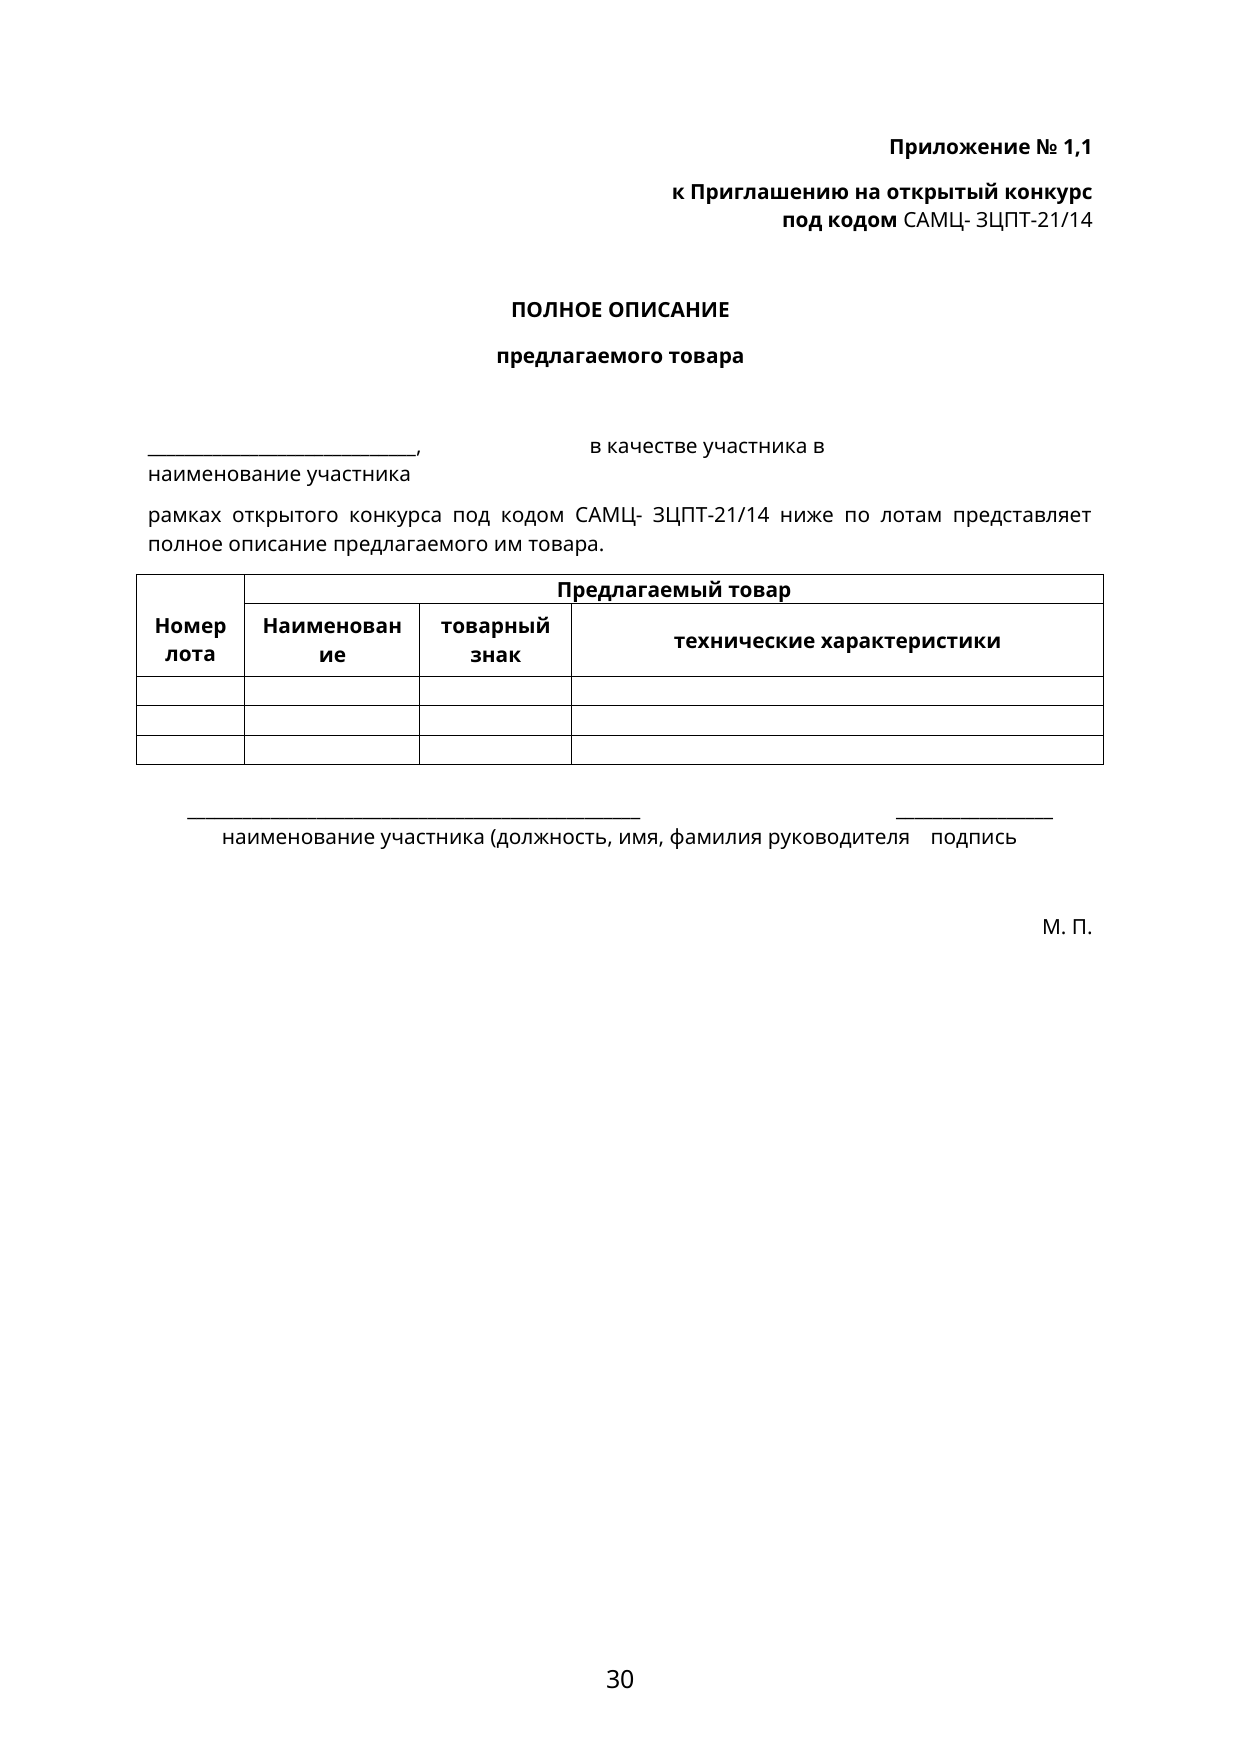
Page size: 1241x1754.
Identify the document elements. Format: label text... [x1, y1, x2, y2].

table_cell технические характеристики [572, 604, 1103, 676]
text к Приглашению на открытый конкурс под кодом САМЦ- ЗЦПТ-21/14 [148, 177, 1092, 234]
table_cell [245, 706, 419, 735]
table_cell [420, 736, 571, 764]
table_cell [572, 736, 1103, 764]
subtitle предлагаемого товара [207, 341, 1034, 369]
text наименование участника [148, 459, 1092, 488]
table_cell [137, 706, 244, 735]
table_cell [572, 706, 1103, 735]
table_cell [572, 677, 1103, 705]
table_cell [420, 706, 571, 735]
text _________________________________________________ _________________ [148, 794, 1092, 822]
table_cell [420, 677, 571, 705]
text наименование участника (должность, имя, фамилия руководителя подпись [222, 822, 1092, 851]
table_cell Наименование [245, 604, 419, 676]
table_header Предлагаемый товар [245, 575, 1103, 603]
subtitle ПОЛНОЕ ОПИСАНИЕ [207, 296, 1034, 324]
text _____________________________, в качестве участника в [148, 431, 1092, 459]
text М. П. [148, 912, 1092, 941]
subtitle Приложение № 1,1 [148, 132, 1092, 160]
table_cell [137, 677, 244, 705]
table_cell [245, 677, 419, 705]
table_cell [245, 736, 419, 764]
table_cell товарный знак [420, 604, 571, 676]
table_cell [137, 736, 244, 764]
text рамках открытого конкурса под кодом САМЦ- ЗЦПТ-21/14 ниже по лотам представляет полное описание предлагаемого им товара. [148, 500, 1092, 557]
table_header Номер лота [137, 575, 244, 676]
